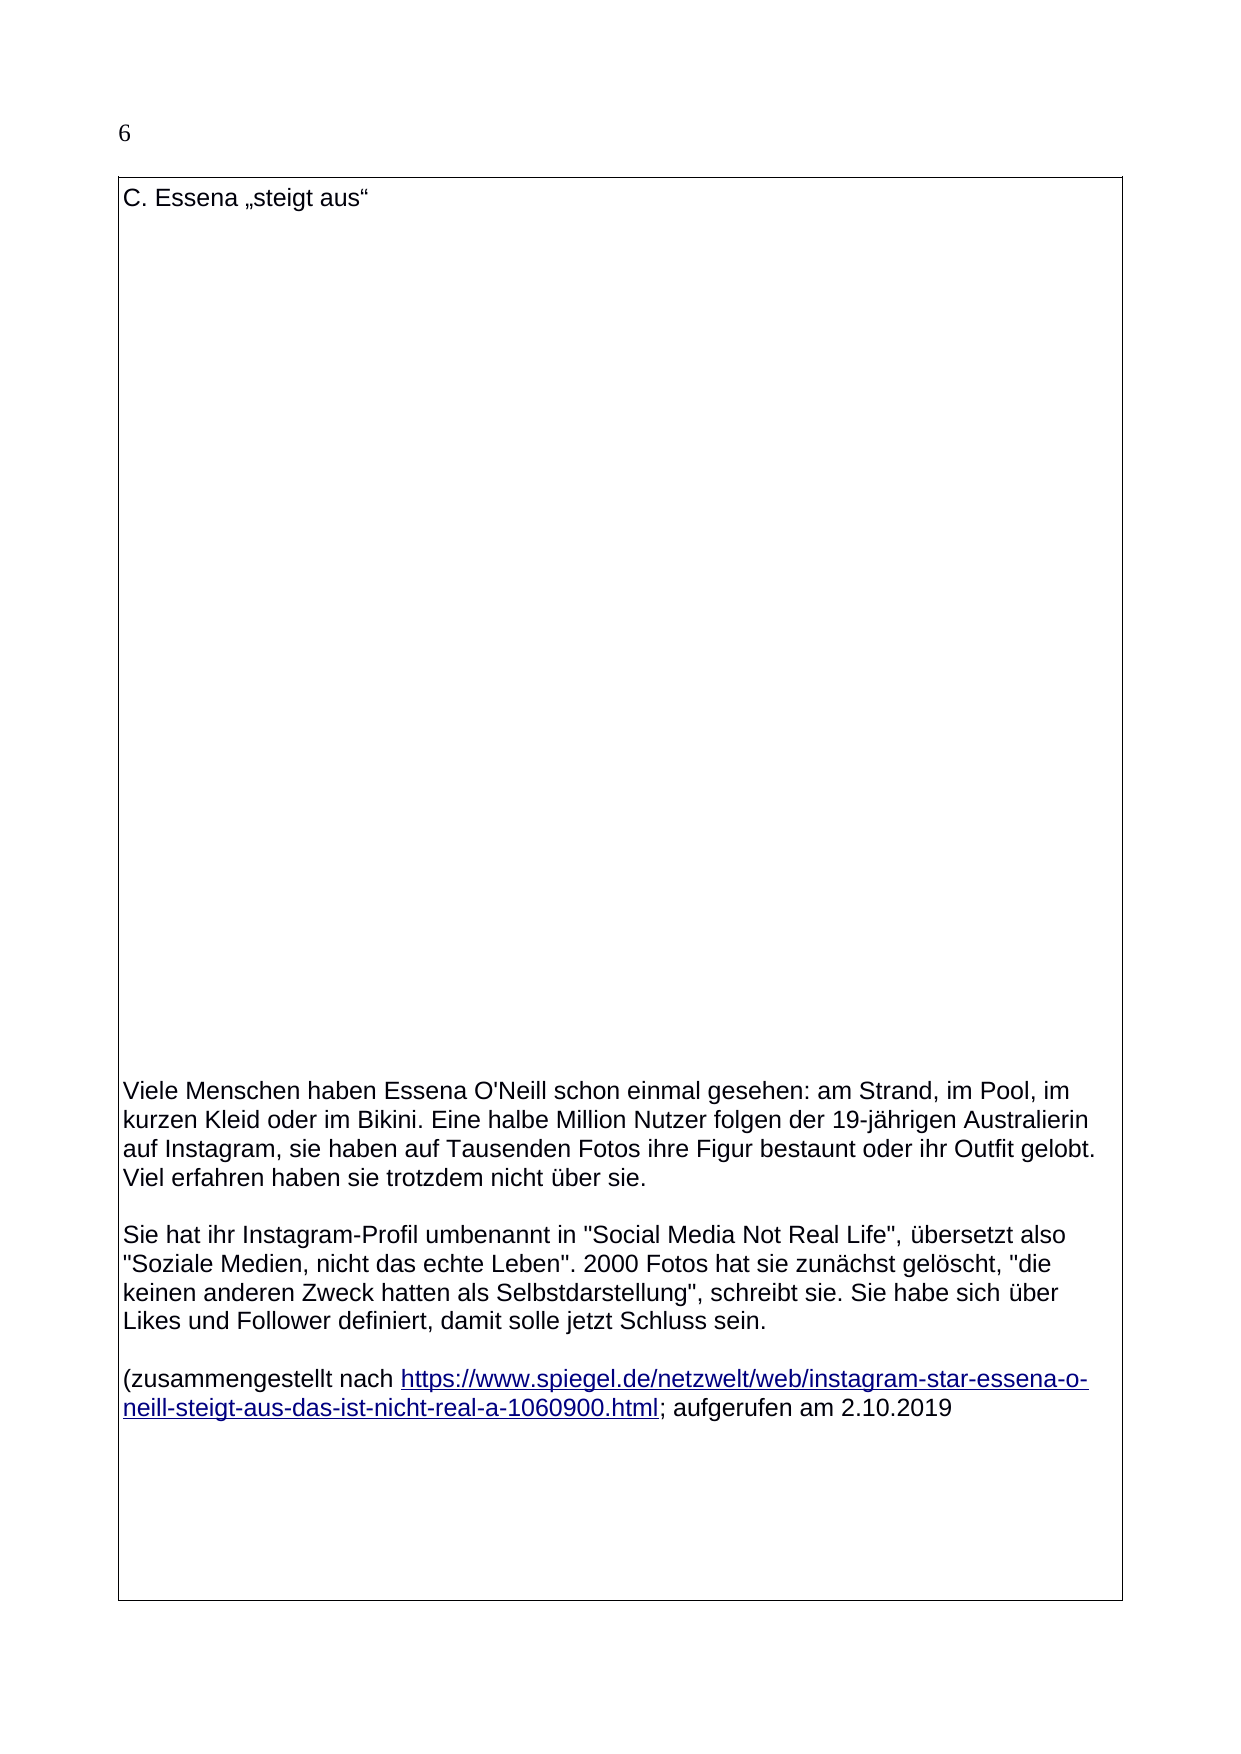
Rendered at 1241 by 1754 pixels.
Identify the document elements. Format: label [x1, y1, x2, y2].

table_cell [119, 178, 1122, 1599]
